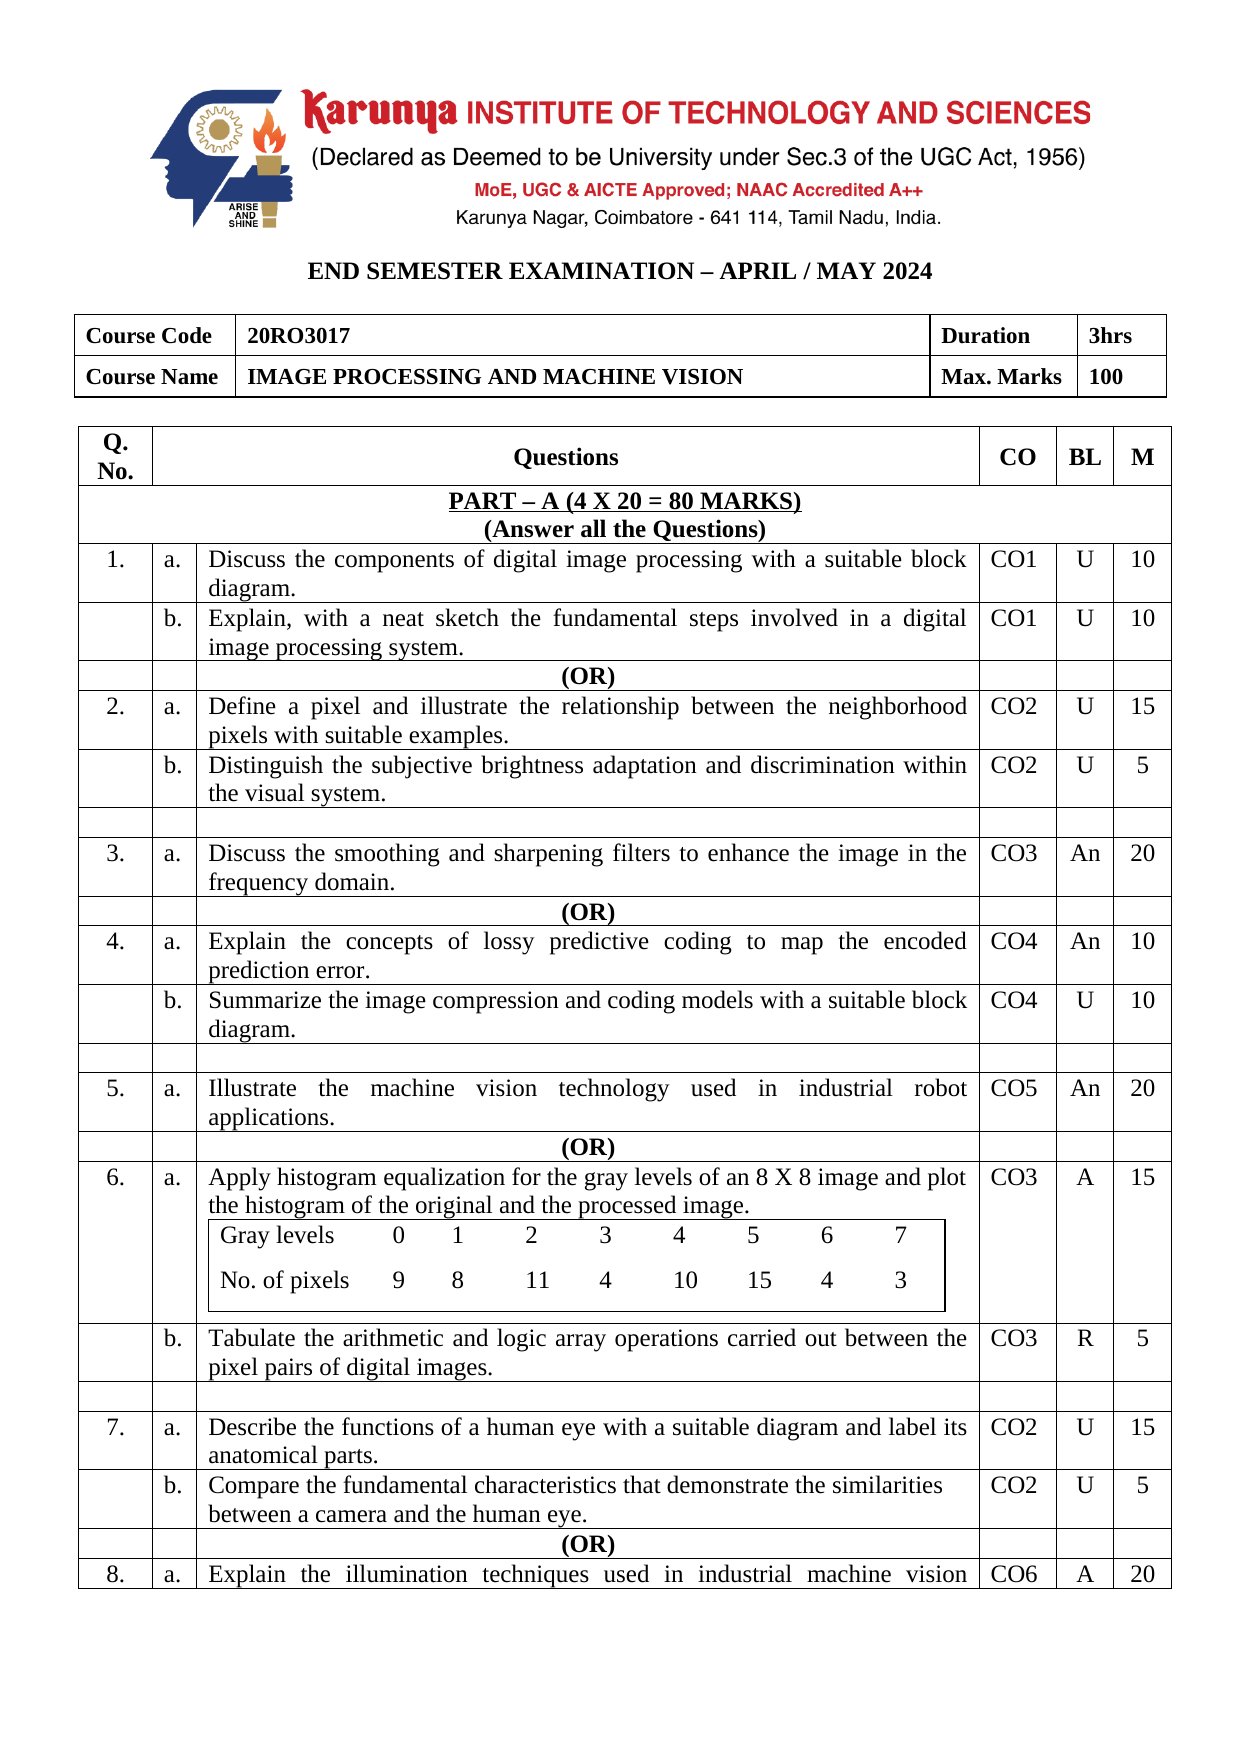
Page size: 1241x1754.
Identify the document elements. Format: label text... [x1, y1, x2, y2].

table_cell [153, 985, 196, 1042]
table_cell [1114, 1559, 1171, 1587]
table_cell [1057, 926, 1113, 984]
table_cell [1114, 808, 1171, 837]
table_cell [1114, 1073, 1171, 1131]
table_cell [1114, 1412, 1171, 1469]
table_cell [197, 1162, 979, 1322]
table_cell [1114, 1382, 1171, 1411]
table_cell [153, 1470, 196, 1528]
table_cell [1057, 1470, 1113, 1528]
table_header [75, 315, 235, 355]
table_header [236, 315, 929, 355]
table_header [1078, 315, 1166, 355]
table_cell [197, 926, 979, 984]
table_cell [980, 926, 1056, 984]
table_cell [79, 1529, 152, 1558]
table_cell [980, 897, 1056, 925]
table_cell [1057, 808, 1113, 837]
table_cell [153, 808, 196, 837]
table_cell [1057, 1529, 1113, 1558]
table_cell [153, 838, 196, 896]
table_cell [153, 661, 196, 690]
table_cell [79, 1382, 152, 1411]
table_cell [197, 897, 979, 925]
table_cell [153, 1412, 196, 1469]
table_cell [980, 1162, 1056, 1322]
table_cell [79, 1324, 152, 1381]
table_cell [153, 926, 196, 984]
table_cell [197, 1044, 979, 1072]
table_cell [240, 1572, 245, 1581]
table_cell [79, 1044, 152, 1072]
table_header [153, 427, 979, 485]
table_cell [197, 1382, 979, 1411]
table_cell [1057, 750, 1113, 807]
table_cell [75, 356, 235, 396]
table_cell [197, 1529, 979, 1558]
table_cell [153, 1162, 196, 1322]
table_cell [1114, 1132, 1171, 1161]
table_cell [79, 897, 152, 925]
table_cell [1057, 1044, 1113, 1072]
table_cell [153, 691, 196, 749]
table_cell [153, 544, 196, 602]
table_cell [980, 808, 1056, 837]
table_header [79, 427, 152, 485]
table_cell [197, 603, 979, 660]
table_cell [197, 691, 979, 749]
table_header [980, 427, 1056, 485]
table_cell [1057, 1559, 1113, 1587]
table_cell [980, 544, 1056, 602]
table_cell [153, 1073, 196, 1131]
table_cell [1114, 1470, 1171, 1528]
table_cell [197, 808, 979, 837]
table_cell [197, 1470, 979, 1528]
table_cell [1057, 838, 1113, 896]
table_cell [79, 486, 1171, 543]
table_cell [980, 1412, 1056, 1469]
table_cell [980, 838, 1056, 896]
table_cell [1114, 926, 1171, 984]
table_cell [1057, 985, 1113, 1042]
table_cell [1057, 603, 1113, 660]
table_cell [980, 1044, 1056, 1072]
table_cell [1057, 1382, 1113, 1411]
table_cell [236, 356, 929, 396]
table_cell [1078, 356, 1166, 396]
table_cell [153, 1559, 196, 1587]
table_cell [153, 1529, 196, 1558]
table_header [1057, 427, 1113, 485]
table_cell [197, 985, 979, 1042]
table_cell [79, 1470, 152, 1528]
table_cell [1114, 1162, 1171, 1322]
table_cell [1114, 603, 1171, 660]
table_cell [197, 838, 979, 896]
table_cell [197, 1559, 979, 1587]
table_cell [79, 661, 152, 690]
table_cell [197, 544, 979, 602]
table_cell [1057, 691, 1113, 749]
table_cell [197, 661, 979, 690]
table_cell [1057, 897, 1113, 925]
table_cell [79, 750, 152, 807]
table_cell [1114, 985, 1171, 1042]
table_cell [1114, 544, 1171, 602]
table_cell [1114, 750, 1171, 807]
text END SEMESTER EXAMINATION – APRIL / MAY 2024 [90, 256, 1150, 285]
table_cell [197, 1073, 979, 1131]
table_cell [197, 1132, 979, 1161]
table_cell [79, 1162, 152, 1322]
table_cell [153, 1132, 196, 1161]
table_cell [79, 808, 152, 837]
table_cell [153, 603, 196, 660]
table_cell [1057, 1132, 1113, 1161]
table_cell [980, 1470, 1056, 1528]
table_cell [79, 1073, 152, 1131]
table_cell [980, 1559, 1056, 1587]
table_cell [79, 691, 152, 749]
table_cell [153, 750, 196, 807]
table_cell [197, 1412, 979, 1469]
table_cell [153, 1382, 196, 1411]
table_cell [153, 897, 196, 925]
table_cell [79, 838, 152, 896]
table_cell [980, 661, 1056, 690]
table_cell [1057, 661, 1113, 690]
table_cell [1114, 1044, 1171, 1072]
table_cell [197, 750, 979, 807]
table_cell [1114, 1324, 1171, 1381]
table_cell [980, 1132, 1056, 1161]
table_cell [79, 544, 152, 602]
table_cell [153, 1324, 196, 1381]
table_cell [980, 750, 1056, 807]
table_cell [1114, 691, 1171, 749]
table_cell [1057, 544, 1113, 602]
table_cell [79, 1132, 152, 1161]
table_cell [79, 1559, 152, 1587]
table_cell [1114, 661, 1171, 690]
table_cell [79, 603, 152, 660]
picture [150, 89, 1091, 228]
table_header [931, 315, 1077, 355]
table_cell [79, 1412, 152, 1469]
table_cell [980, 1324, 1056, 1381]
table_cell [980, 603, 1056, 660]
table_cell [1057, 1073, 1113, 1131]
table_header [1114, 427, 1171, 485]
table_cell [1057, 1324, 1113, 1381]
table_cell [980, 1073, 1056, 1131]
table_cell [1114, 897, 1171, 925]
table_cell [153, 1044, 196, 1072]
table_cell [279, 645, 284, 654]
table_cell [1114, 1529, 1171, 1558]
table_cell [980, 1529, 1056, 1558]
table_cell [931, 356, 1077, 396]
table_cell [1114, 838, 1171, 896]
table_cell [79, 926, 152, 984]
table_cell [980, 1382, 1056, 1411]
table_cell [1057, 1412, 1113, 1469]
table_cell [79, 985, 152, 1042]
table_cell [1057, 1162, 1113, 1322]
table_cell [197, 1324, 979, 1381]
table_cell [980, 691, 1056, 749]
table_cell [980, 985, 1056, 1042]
